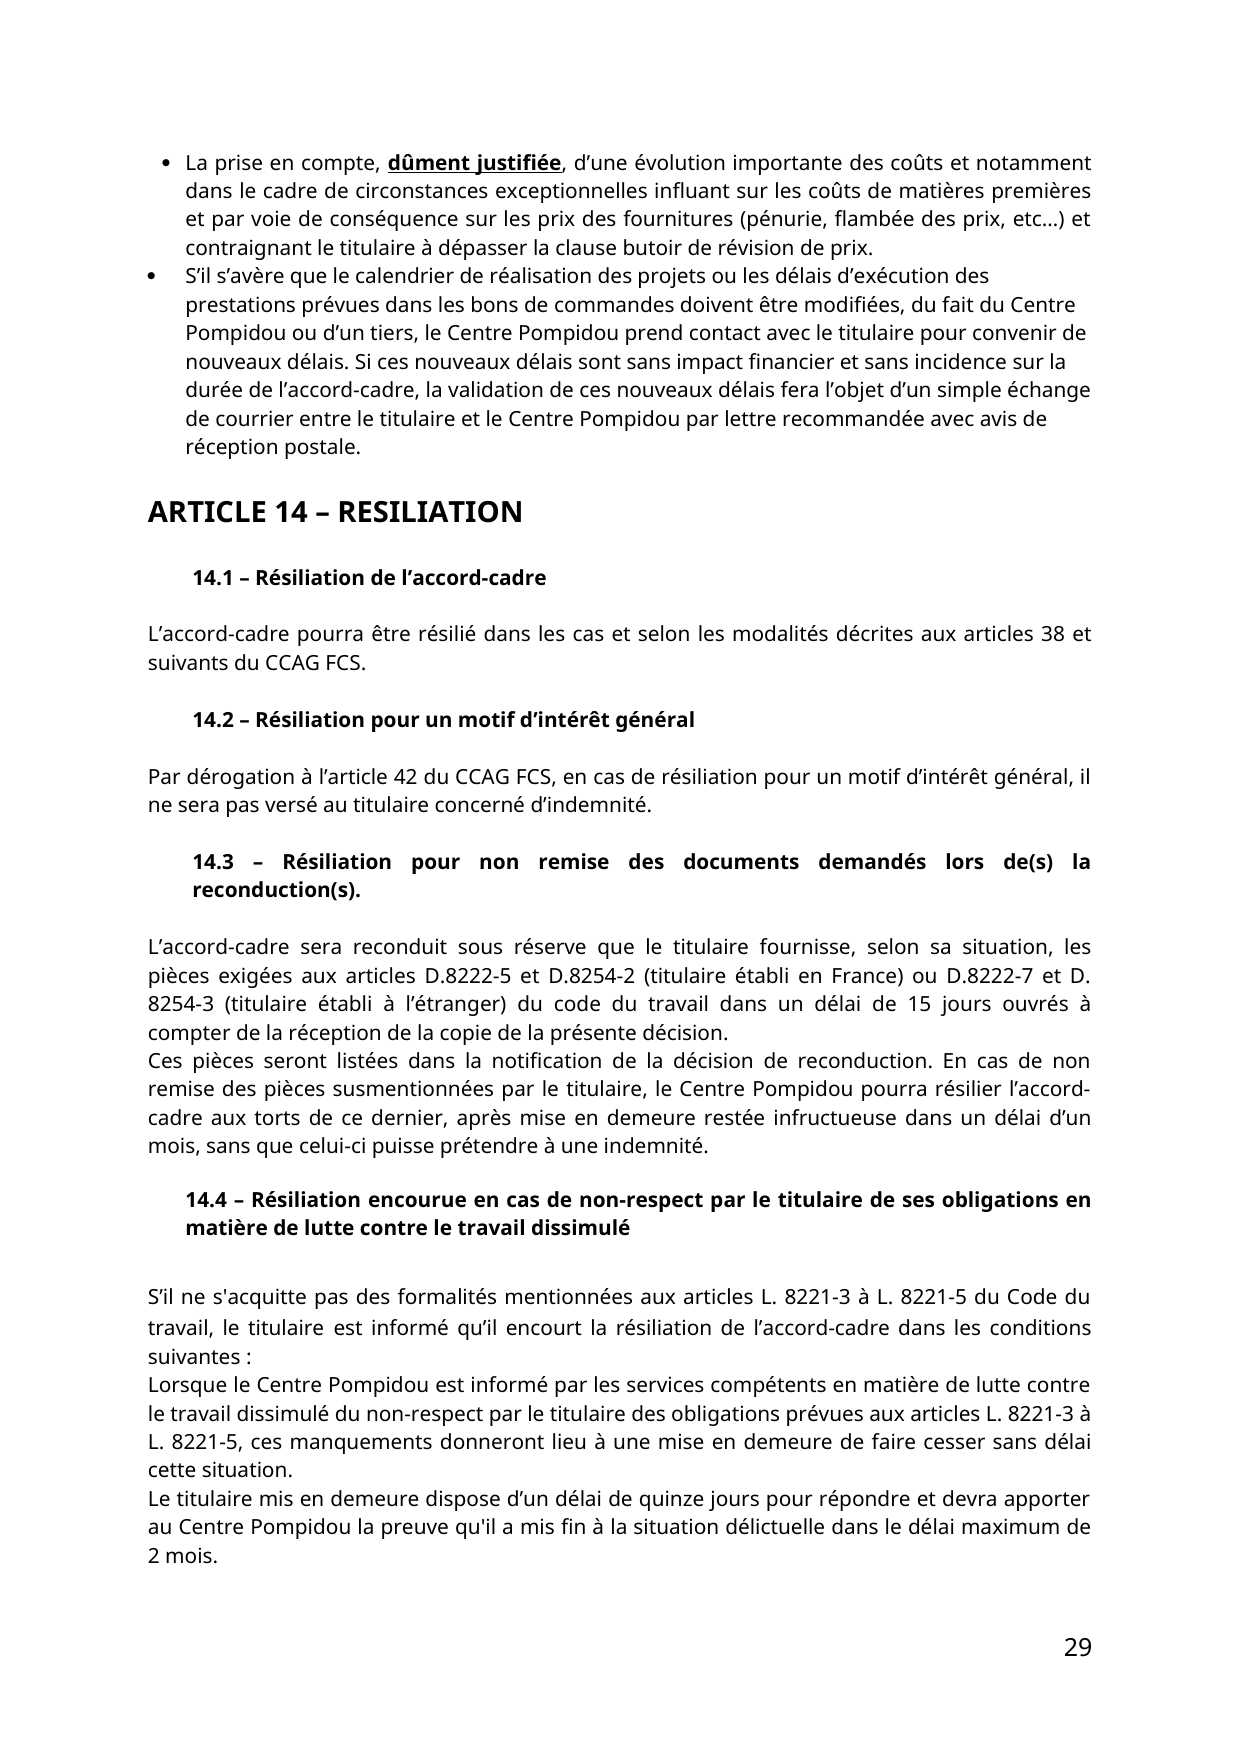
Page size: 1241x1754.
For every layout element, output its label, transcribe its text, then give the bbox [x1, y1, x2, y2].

subtitle 14.3 – Résiliation pour non remise des documents demandés lors de(s) la reconduction(s). [192, 847, 1092, 904]
text Ces pièces seront listées dans la notification de la décision de reconduction. En cas de non remise des pièces susmentionnées par le titulaire, le Centre Pompidou pourra résilier l’accord-cadre aux torts de ce dernier, après mise en demeure restée infructueuse dans un délai d’un mois, sans que celui-ci puisse prétendre à une indemnité. [148, 1046, 1092, 1160]
list La prise en compte, dûment justifiée, d’une évolution importante des coûts et notamment dans le cadre de circonstances exceptionnelles influant sur les coûts de matières premières et par voie de conséquence sur les prix des fournitures (pénurie, flambée des prix, etc…) et contraignant le titulaire à dépasser la clause butoir de révision de prix. [162, 148, 1092, 261]
subtitle 14.1 – Résiliation de l’accord-cadre [192, 563, 1092, 591]
text L’accord-cadre pourra être résilié dans les cas et selon les modalités décrites aux articles 38 et suivants du CCAG FCS. [148, 619, 1092, 676]
list S’il s’avère que le calendrier de réalisation des projets ou les délais d’exécution des prestations prévues dans les bons de commandes doivent être modifiées, du fait du Centre Pompidou ou d’un tiers, le Centre Pompidou prend contact avec le titulaire pour convenir de nouveaux délais. Si ces nouveaux délais sont sans impact financier et sans incidence sur la durée de l’accord-cadre, la validation de ces nouveaux délais fera l’objet d’un simple échange de courrier entre le titulaire et le Centre Pompidou par lettre recommandée avec avis de réception postale. [148, 261, 1092, 461]
text Par dérogation à l’article 42 du CCAG FCS, en cas de résiliation pour un motif d’intérêt général, il ne sera pas versé au titulaire concerné d’indemnité. [148, 762, 1092, 819]
text Le titulaire mis en demeure dispose d’un délai de quinze jours pour répondre et devra apporter au Centre Pompidou la preuve qu'il a mis fin à la situation délictuelle dans le délai maximum de 2 mois. [148, 1484, 1092, 1569]
text L’accord-cadre sera reconduit sous réserve que le titulaire fournisse, selon sa situation, les pièces exigées aux articles D.8222-5 et D.8254-2 (titulaire établi en France) ou D.8222-7 et D. 8254-3 (titulaire établi à l’étranger) du code du travail dans un délai de 15 jours ouvrés à compter de la réception de la copie de la présente décision. [148, 932, 1092, 1046]
subtitle 14.2 – Résiliation pour un motif d’intérêt général [192, 705, 1092, 733]
subtitle ARTICLE 14 – RESILIATION [148, 492, 1092, 531]
text Lorsque le Centre Pompidou est informé par les services compétents en matière de lutte contre le travail dissimulé du non-respect par le titulaire des obligations prévues aux articles L. 8221-3 à L. 8221-5, ces manquements donneront lieu à une mise en demeure de faire cesser sans délai cette situation. [148, 1370, 1092, 1484]
text S’il ne s'acquitte pas des formalités mentionnées aux articles L. 8221-3 à L. 8221-5 du Code du travail, le titulaire est informé qu’il encourt la résiliation de l’accord-cadre dans les conditions suivantes : [148, 1282, 1092, 1370]
subtitle 14.4 – Résiliation encourue en cas de non-respect par le titulaire de ses obligations en matière de lutte contre le travail dissimulé [185, 1185, 1092, 1242]
